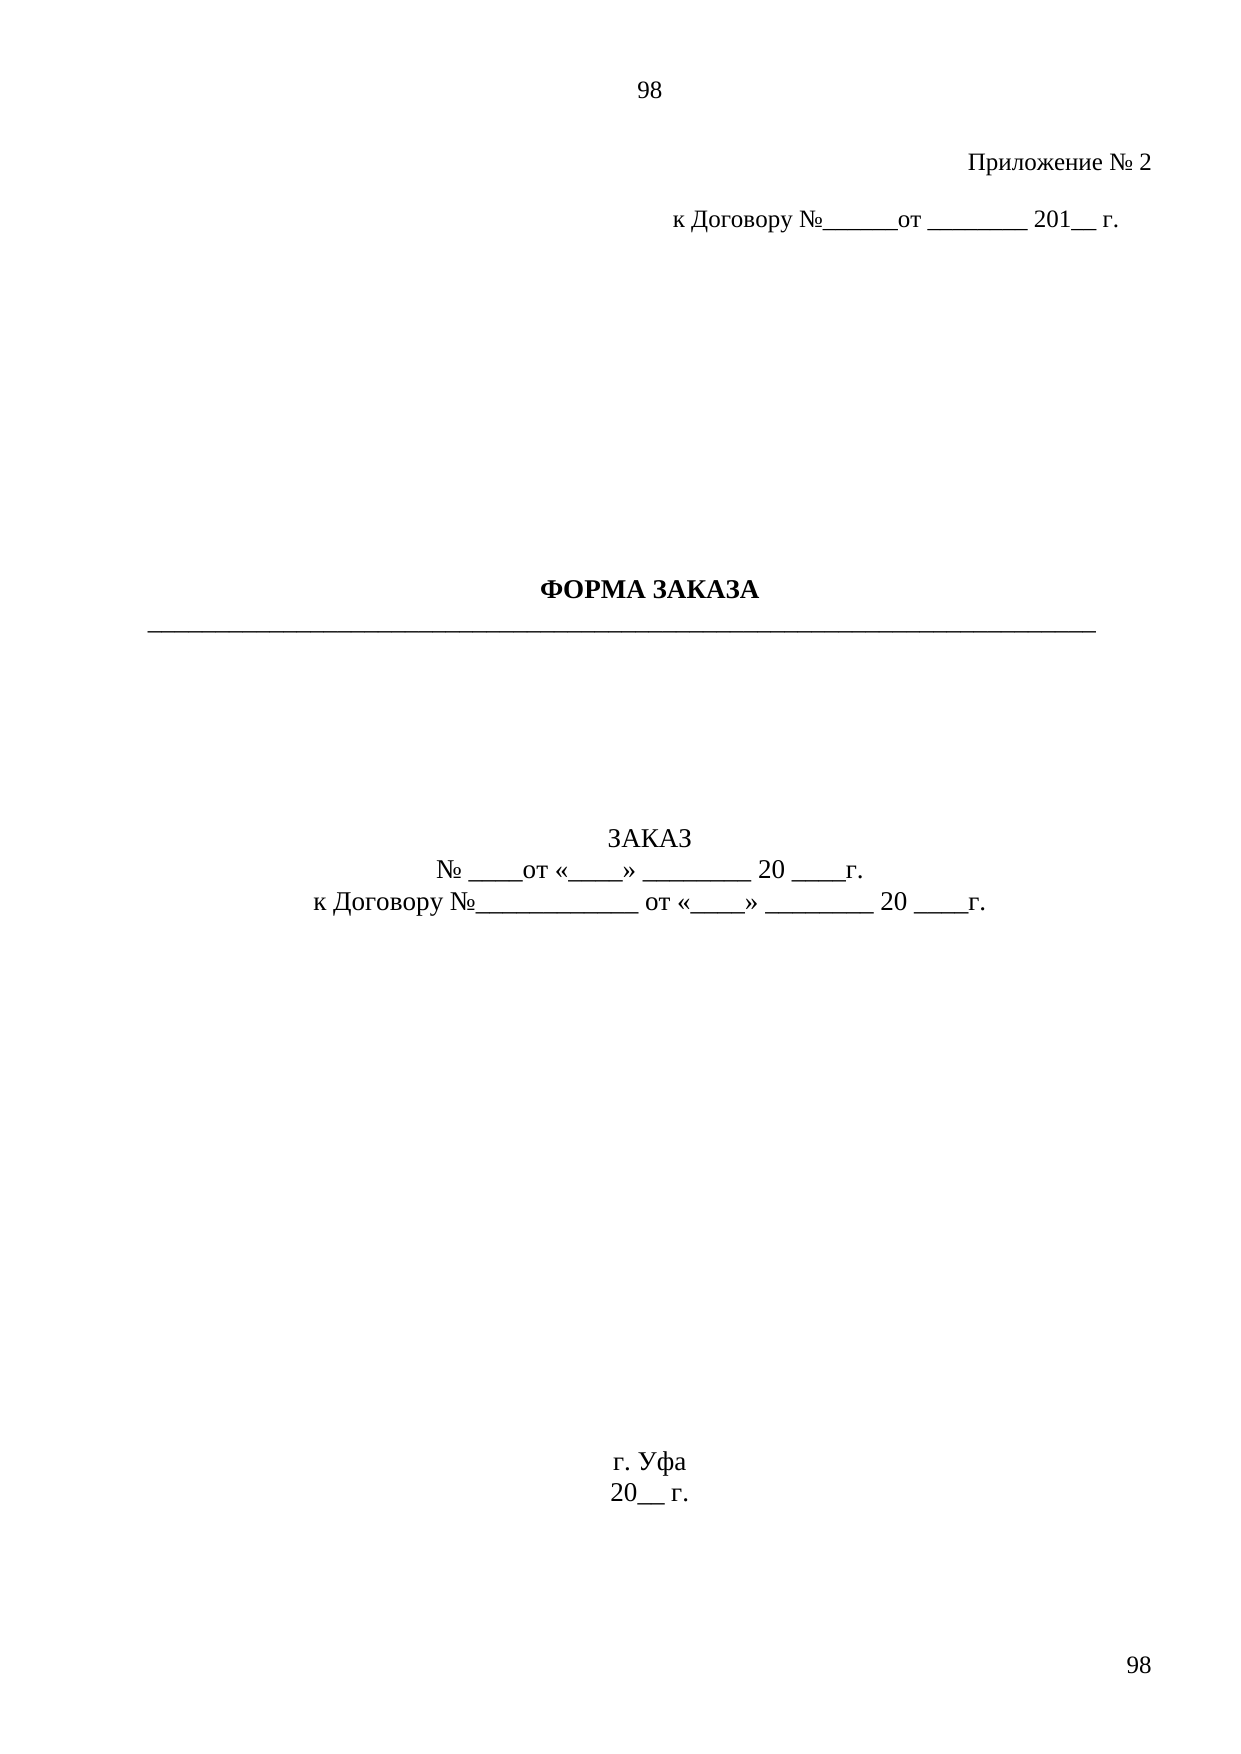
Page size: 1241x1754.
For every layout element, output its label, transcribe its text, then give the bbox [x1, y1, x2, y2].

text ______________________________________________________________________ [148, 604, 1152, 636]
text к Договору №______от ________ 201__ г. [148, 204, 1152, 233]
text ЗАКАЗ [148, 822, 1152, 854]
text ФОРМА ЗАКАЗА [148, 573, 1152, 604]
text 20__ г. [148, 1477, 1152, 1508]
text г. Уфа [148, 1445, 1152, 1477]
text № ____от «____» ________ 20 ____г. [148, 854, 1152, 885]
text Приложение № 2 [148, 147, 1152, 176]
text к Договору №____________ от «____» ________ 20 ____г. [148, 885, 1152, 916]
